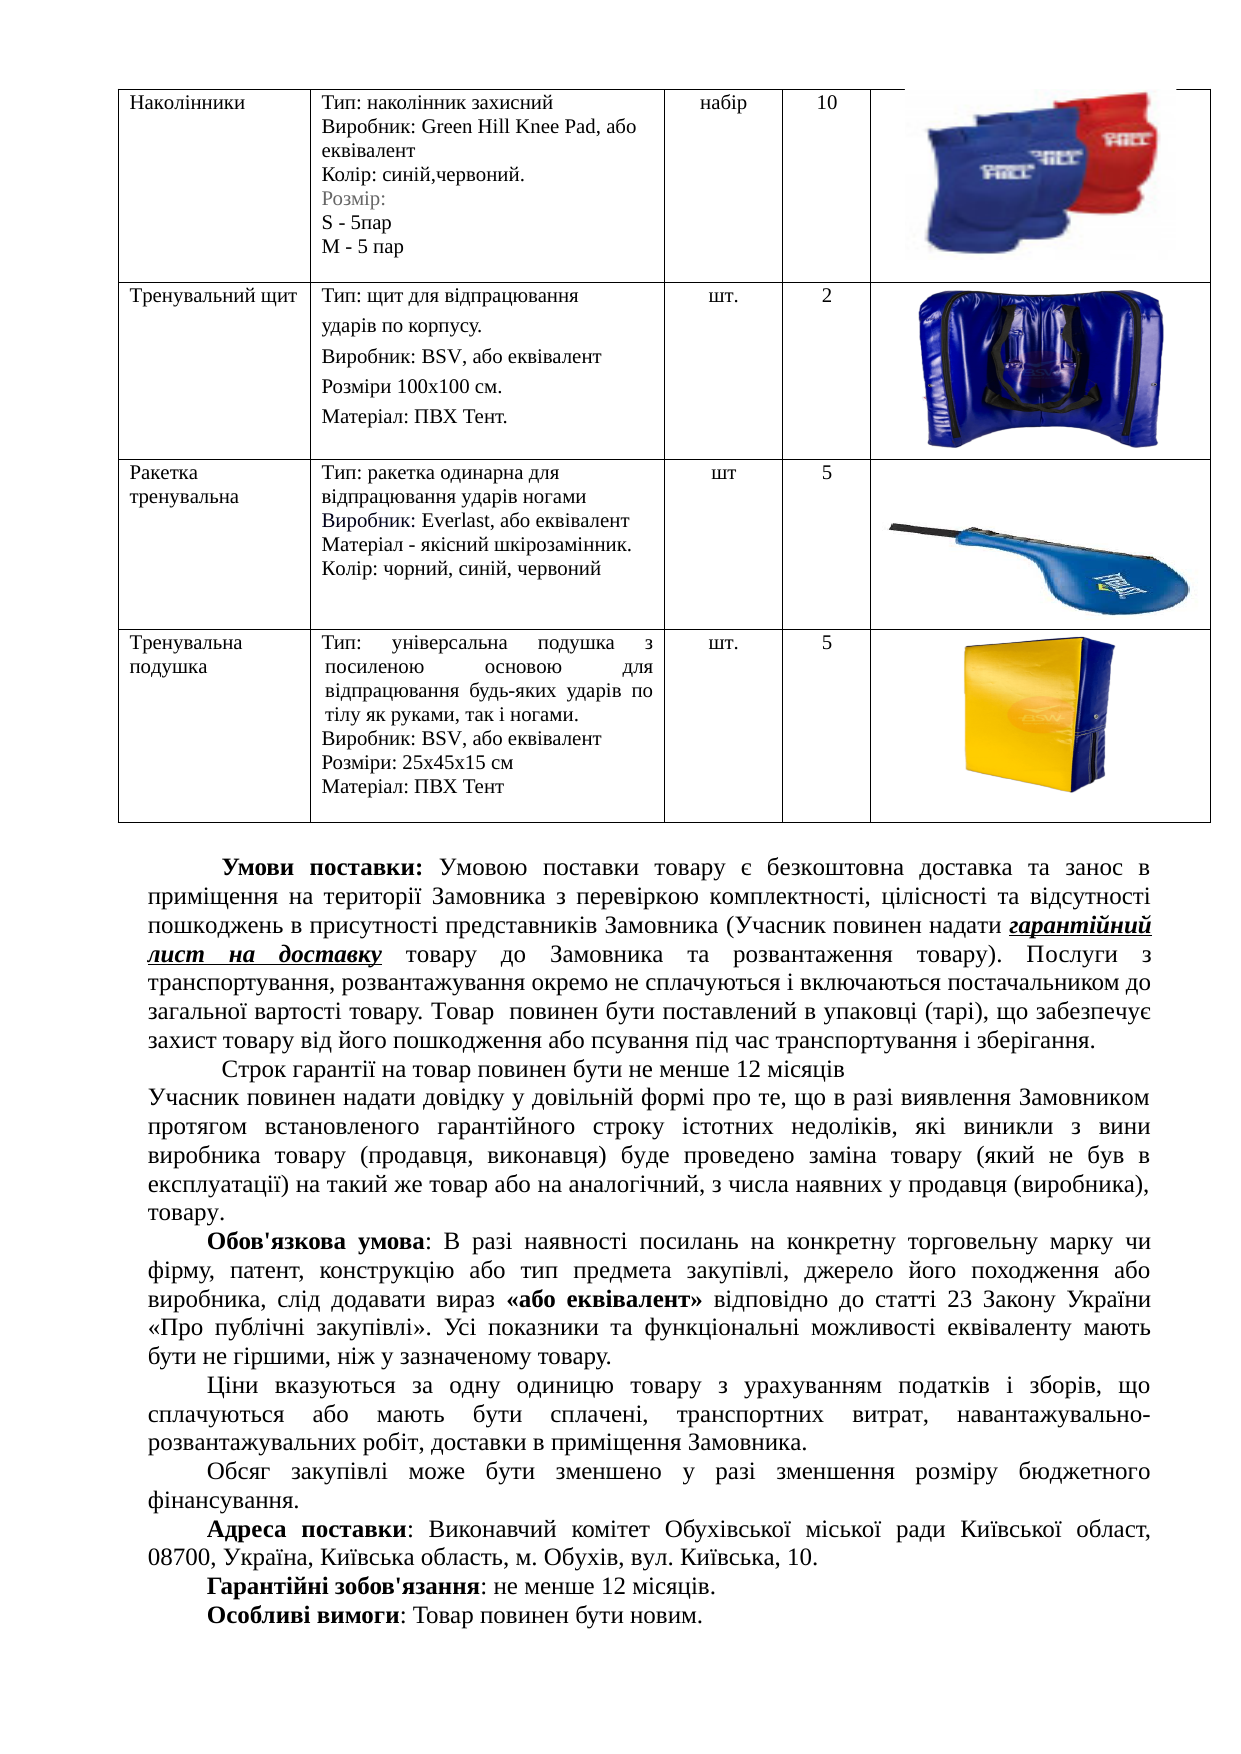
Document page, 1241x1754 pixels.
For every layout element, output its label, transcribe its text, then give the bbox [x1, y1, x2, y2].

table_cell [871, 630, 1210, 822]
table_cell Тренувальний щит [119, 283, 310, 459]
table_cell Тренувальна подушка [119, 630, 310, 822]
table_cell [871, 90, 1210, 282]
text Умови поставки: Умовою поставки товару є безкоштовна доставка та занос в приміщення на території Замовника з перевіркою комплектності, цілісності та відсутності пошкоджень в присутності представників Замовника (Учасник повинен надати гарантійний лист на доставку товару до Замовника та розвантаження товару). Послуги з транспортування, розвантажування окремо не сплачуються і включаються постачальником до загальної вартості товару. Товар повинен бути поставлений в упаковці (тарі), що забезпечує захист товару від його пошкодження або псування під час транспортування і зберігання. [148, 852, 1152, 1054]
text Учасник повинен надати довідку у довільній формі про те, що в разі виявлення Замовником протягом встановленого гарантійного строку істотних недоліків, які виникли з вини виробника товару (продавця, виконавця) буде проведено заміна товару (який не був в експлуатації) на такий же товар або на аналогічний, з числа наявних у продавця (виробника), товару. [148, 1082, 1152, 1226]
table_cell шт. [665, 630, 782, 822]
text Гарантійні зобов'язання: не менше 12 місяців. [148, 1571, 1152, 1600]
text Адреса поставки: Виконавчий комітет Обухівської міської ради Київської област, 08700, Україна, Київська область, м. Обухів, вул. Київська, 10. [148, 1514, 1152, 1571]
table_cell 2 [783, 283, 870, 459]
table_cell 5 [783, 630, 870, 822]
table_cell шт. [665, 283, 782, 459]
text Особливі вимоги: Товар повинен бути новим. [148, 1600, 1152, 1629]
text Строк гарантії на товар повинен бути не менше 12 місяців [148, 1054, 1152, 1082]
table_cell Тип: щит для відпрацювання ударів по корпусу. Виробник: BSV, або еквівалент Розміри 100х100 см. Матеріал: ПВХ Тент. [311, 283, 664, 459]
table_cell Тип: універсальна подушка з посиленою основою для відпрацювання будь-яких ударів по тілу як руками, так і ногами. Виробник: BSV, або еквівалент Розміри: 25х45х15 см Матеріал: ПВХ Тент [311, 630, 664, 822]
picture [904, 89, 1177, 260]
table_cell [871, 283, 1210, 459]
table_cell шт [665, 460, 782, 629]
table_cell Тип: ракетка одинарна для відпрацювання ударів ногами Виробник: Everlast, або еквівалент Матеріал - якісний шкірозамінник. Колір: чорний, синій, червоний [311, 460, 664, 629]
table_cell Ракетка тренувальна [119, 460, 310, 629]
picture [882, 283, 1200, 455]
table_cell [871, 460, 1210, 629]
table_cell Наколінники [119, 90, 310, 282]
picture [882, 510, 1200, 800]
table_cell Тип: наколінник захисний Виробник: Green Hill Knee Pad, або еквівалент Колір: синій,червоний. Розмір: S - 5пар M - 5 пар [311, 90, 664, 282]
text Обсяг закупівлі може бути зменшено у разі зменшення розміру бюджетного фінансування. [148, 1456, 1152, 1514]
table_cell 5 [783, 460, 870, 629]
table_cell набір [665, 90, 782, 282]
text Обов'язкова умова: В разі наявності посилань на конкретну торговельну марку чи фірму, патент, конструкцію або тип предмета закупівлі, джерело його походження або виробника, слід додавати вираз «або еквівалент» відповідно до статті 23 Закону України «Про публічні закупівлі». Усі показники та функціональні можливості еквіваленту мають бути не гіршими, ніж у зазначеному товару. [148, 1226, 1152, 1370]
text Ціни вказуються за одну одиницю товару з урахуванням податків і зборів, що сплачуються або мають бути сплачені, транспортних витрат, навантажувально-розвантажувальних робіт, доставки в приміщення Замовника. [148, 1370, 1152, 1456]
table_cell 10 [783, 90, 870, 282]
